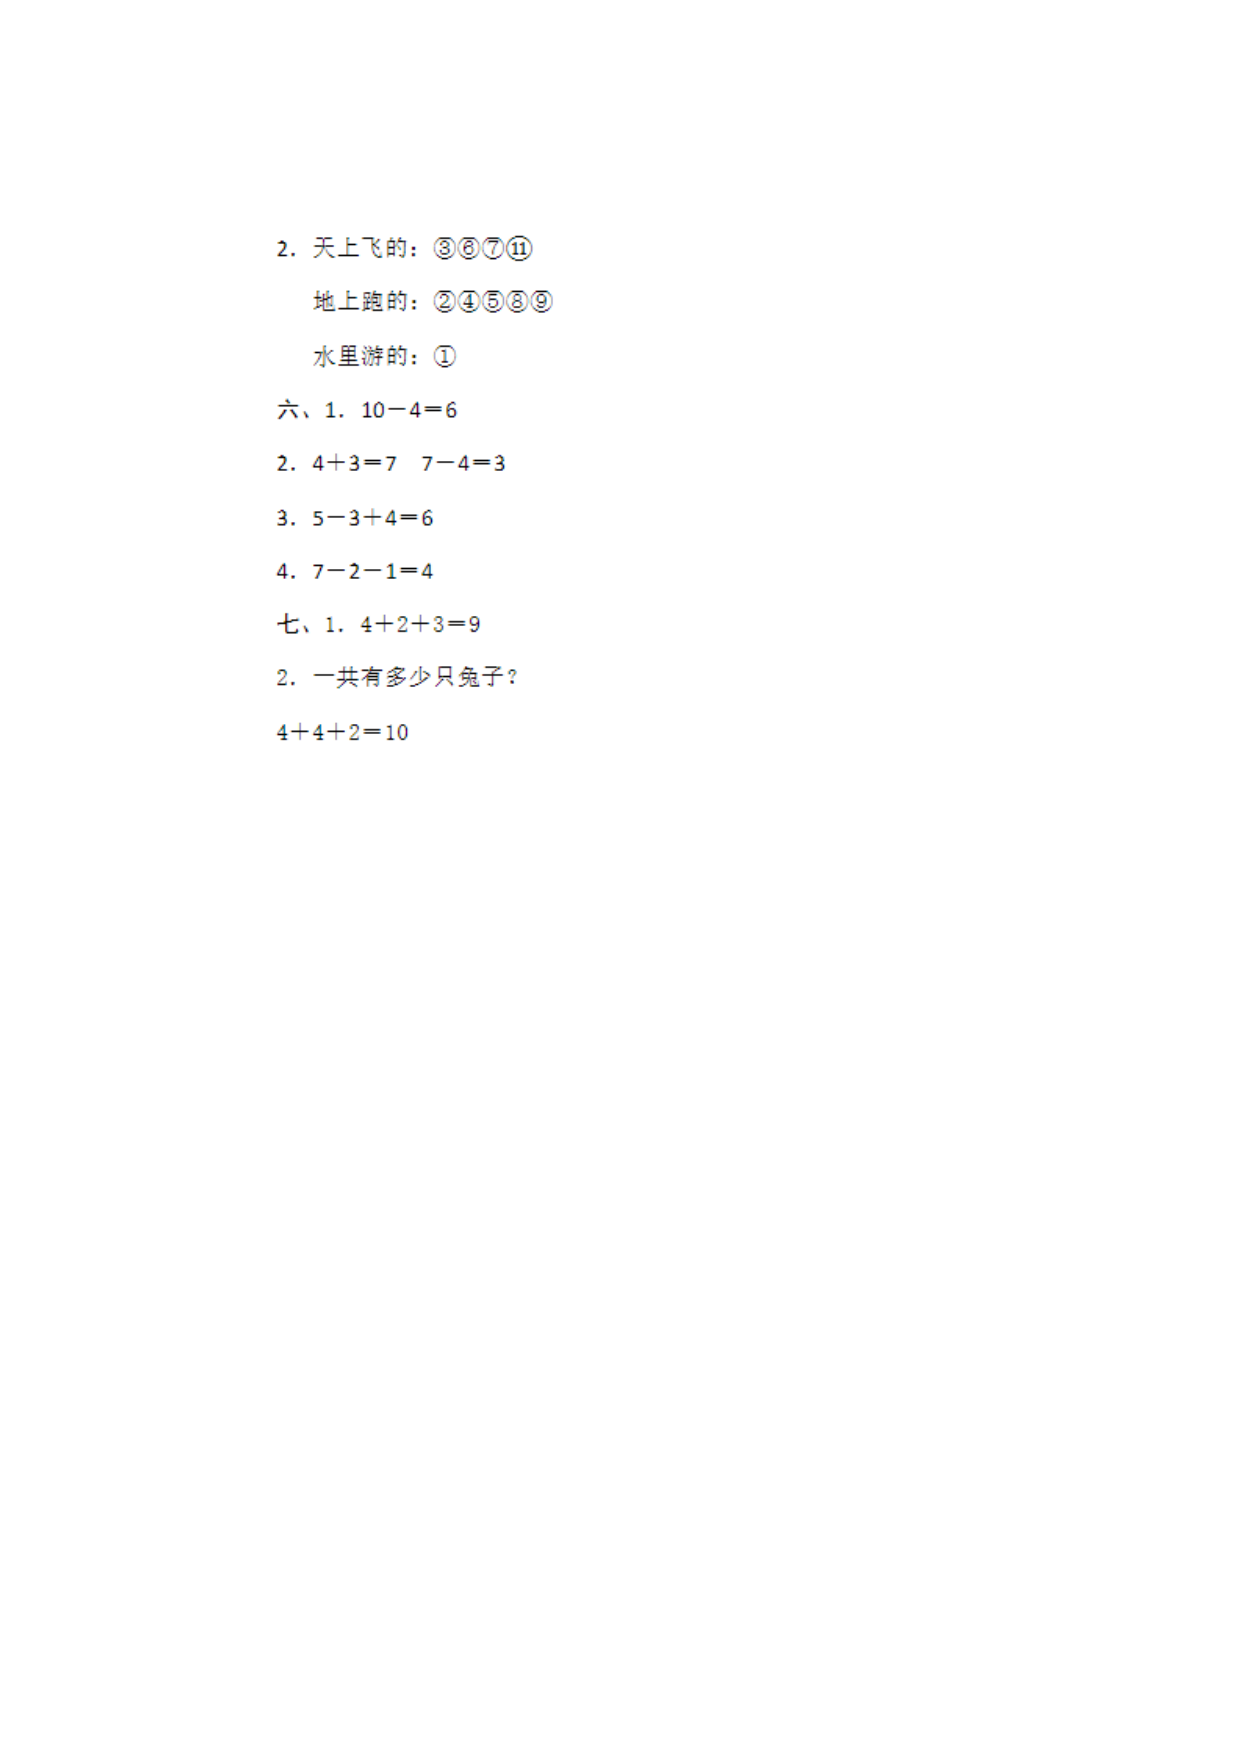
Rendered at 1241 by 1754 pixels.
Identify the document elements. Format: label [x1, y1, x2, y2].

picture [187, 162, 905, 878]
